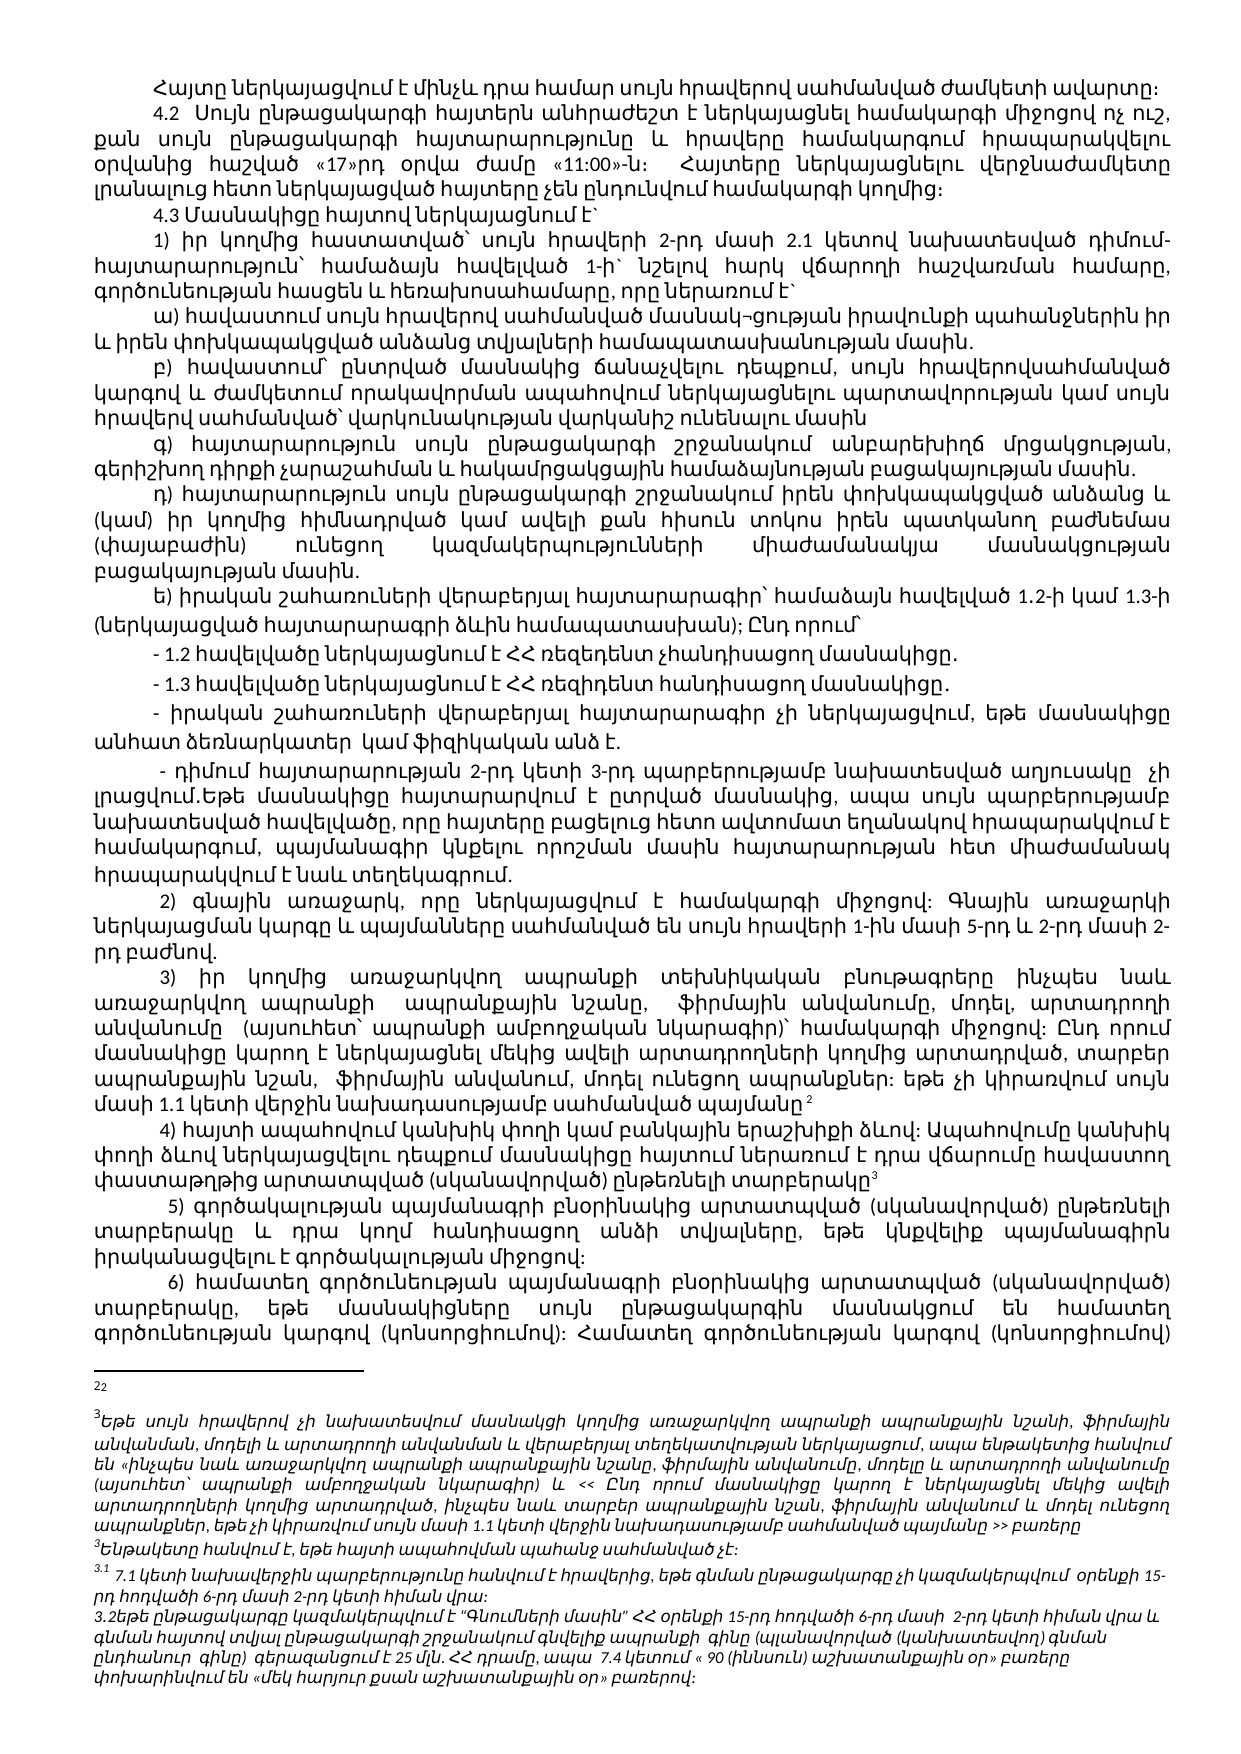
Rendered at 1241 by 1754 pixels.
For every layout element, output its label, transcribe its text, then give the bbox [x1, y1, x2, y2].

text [94, 1269, 1171, 1346]
text ե) իրական շահառուների վերաբերյալ հայտարարագիր՝ համաձայն հավելված 1․2-ի կամ 1.3-ի (ներկայացված հայտարարագրի ձևին համապատասխան); Ընդ որում՝ [94, 583, 1171, 638]
text - դիմում հայտարարության 2-րդ կետի 3-րդ պարբերությամբ նախատեսված աղյուսակը չի լրացվում․Եթե մասնակիցը հայտարարվում է ըտրված մասնակից, ապա սույն պարբերությամբ նախատեսված հավելվածը, որը հայտերը բացելուց հետո ավտոմատ եղանակով հրապարակվում է համակարգում, պայմանագիր կնքելու որոշման մասին հայտարարության հետ միաժամանակ հրապարակվում է նաև տեղեկագրում. [94, 758, 1171, 888]
text - 1.3 հավելվածը ներկայացնում է ՀՀ ռեզիդենտ հանդիսացող մասնակիցը․ [94, 671, 1171, 696]
text դ) հայտարարություն սույն ընթացակարգի շրջանակում իրեն փոխկապակցված անձանց և (կամ) իր կողմից հիմնադրված կամ ավելի քան հիսուն տոկոս իրեն պատկանող բաժնեմաս (փայաբաժին) ունեցող կազմակերպությունների միաժամանակյա մասնակցության բացակայության մասին. [94, 482, 1171, 583]
text 4.3 Մասնակիցը հայտով ներկայացնում է` [94, 202, 1171, 227]
text ա) հավաստում սույն հրավերով սահմանված մասնակ¬ցության իրավունքի պահանջներին իր և իրեն փոխկապակցված անձանց տվյալների համապատասխանության մասին. [94, 304, 1171, 354]
text գ) հայտարարություն սույն ընթացակարգի շրջանակում անբարեխիղճ մրցակցության, գերիշխող դիրքի չարաշահման և հակամրցակցային համաձայնության բացակայության մասին. [94, 431, 1171, 482]
text 1) իր կողմից հաստատված՝ սույն հրավերի 2-րդ մասի 2.1 կետով նախատեսված դիմում-հայտարարություն՝ համաձայն հավելված 1-ի` նշելով հարկ վճարողի հաշվառման համարը, գործունեության հասցեն և հեռախոսահամարը, որը ներառում է` [94, 227, 1171, 304]
text Հայտը ներկայացվում է մինչև դրա համար սույն հրավերով սահմանված ժամկետի ավարտը։ [94, 75, 1171, 100]
text - իրական շահառուների վերաբերյալ հայտարարագիր չի ներկայացվում, եթե մասնակիցը անհատ ձեռնարկատեր կամ ֆիզիկական անձ է. [94, 700, 1171, 754]
text 5) գործակալության պայմանագրի բնօրինակից արտատպված (սկանավորված) ընթեռնելի տարբերակը և դրա կողմ հանդիսացող անձի տվյալները, եթե կնքվելիք պայմանագիրն իրականացվելու է գործակալության միջոցով: [94, 1193, 1171, 1269]
text 4.2 Սույն ընթացակարգի հայտերն անհրաժեշտ է ներկայացնել համակարգի միջոցով ոչ ուշ, քան սույն ընթացակարգի հայտարարությունը և հրավերը համակարգում հրապարակվելու օրվանից հաշված «17»րդ օրվա ժամը «11:00»-ն։ Հայտերը ներկայացնելու վերջնաժամկետը լրանալուց հետո ներկայացված հայտերը չեն ընդունվում համակարգի կողմից։ [94, 100, 1171, 202]
text 4) հայտի ապահովում կանխիկ փողի կամ բանկային երաշխիքի ձևով: Ապահովումը կանխիկ փողի ձևով ներկայացվելու դեպքում մասնակիցը հայտում ներառում է դրա վճարումը հավաստող փաստաթղթից արտատպված (սկանավորված) ընթեռնելի տարբերակը3 [94, 1117, 1171, 1193]
text - 1.2 հավելվածը ներկայացնում է ՀՀ ռեզեդենտ չհանդիսացող մասնակիցը․ [94, 642, 1171, 667]
text 2) գնային առաջարկ, որը ներկայացվում է համակարգի միջոցով: Գնային առաջարկի ներկայացման կարգը և պայմանները սահմանված են սույն հրավերի 1-ին մասի 5-րդ և 2-րդ մասի 2-րդ բաժնով. [94, 888, 1171, 964]
text 3) իր կողմից առաջարկվող ապրանքի տեխնիկական բնութագրերը ինչպես նաև առաջարկվող ապրանքի ապրանքային նշանը, ֆիրմային անվանումը, մոդել, արտադրողի անվանումը (այսուհետ՝ ապրանքի ամբողջական նկարագիր)՝ համակարգի միջոցով: Ընդ որում մասնակիցը կարող է ներկայացնել մեկից ավելի արտադրողների կողմից արտադրված, տարբեր ապրանքային նշան, ֆիրմային անվանում, մոդել ունեցող ապրանքներ: եթե չի կիրառվում սույն մասի 1.1 կետի վերջին նախադասությամբ սահմանված պայմանը 2 [94, 964, 1171, 1117]
text բ) հավաստում՝ ընտրված մասնակից ճանաչվելու դեպքում, սույն հրավերովսահմանված կարգով և ժամկետում որակավորման ապահովում ներկայացնելու պարտավորության կամ սույն հրավերվ սահմանված՝ վարկունակության վարկանիշ ունենալու մասին [94, 354, 1171, 431]
